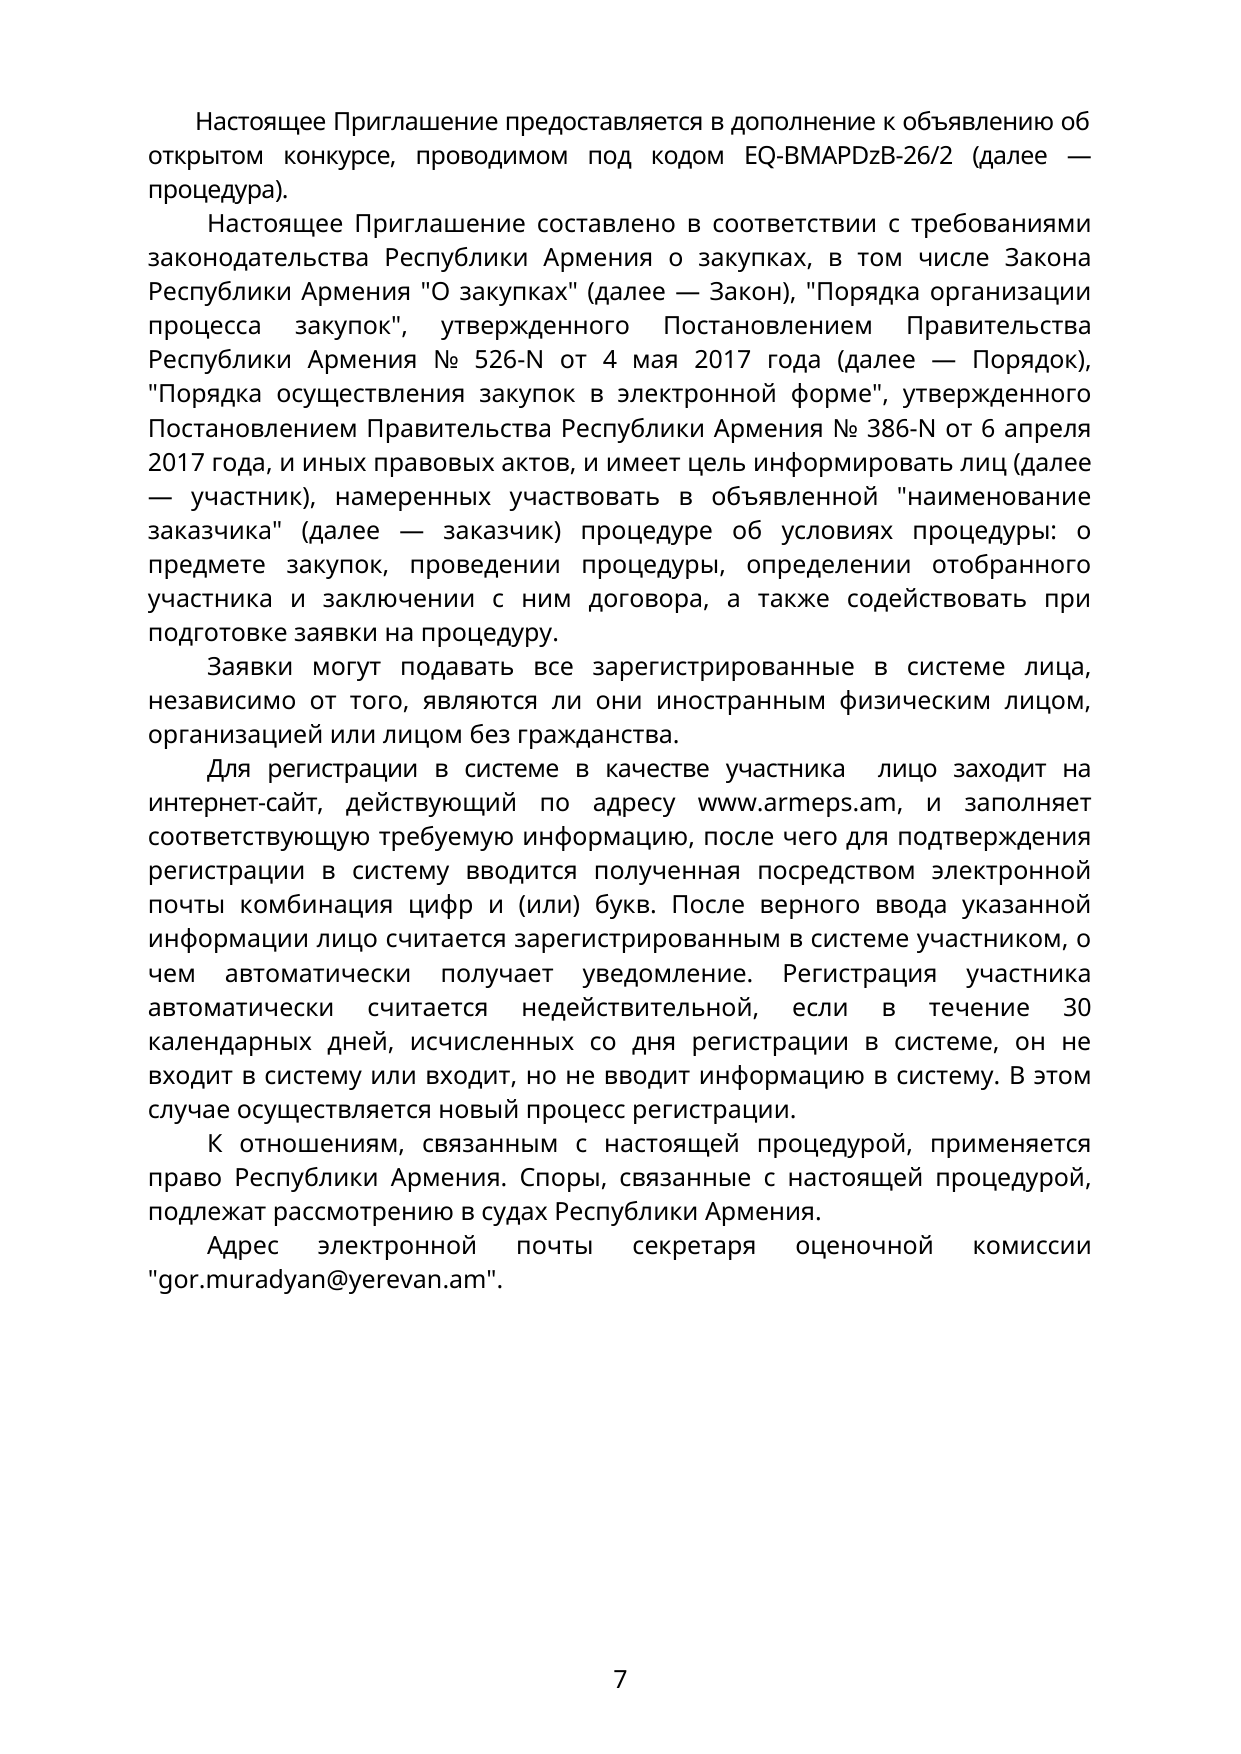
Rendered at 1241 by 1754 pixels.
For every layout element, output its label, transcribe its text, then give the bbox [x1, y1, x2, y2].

text Заявки могут подавать все зарегистрированные в системе лица, независимо от того, являются ли они иностранным физическим лицом, организацией или лицом без гражданства. [148, 649, 1092, 751]
text Настоящее Приглашение составлено в соответствии с требованиями законодательства Республики Армения о закупках, в том числе Закона Республики Армения "О закупках" (далее — Закон), "Порядка организации процесса закупок", утвержденного Постановлением Правительства Республики Армения № 526-N от 4 мая 2017 года (далее — Порядок), "Порядка осуществления закупок в электронной форме", утвержденного Постановлением Правительства Республики Армения № 386-N от 6 апреля 2017 года, и иных правовых актов, и имеет цель информировать лиц (далее — участник), намеренных участвовать в объявленной "наименование заказчика" (далее — заказчик) процедуре об условиях процедуры: о предмете закупок, проведении процедуры, определении отобранного участника и заключении с ним договора, а также содействовать при подготовке заявки на процедуру. [148, 206, 1092, 649]
text Настоящее Приглашение предоставляется в дополнение к объявлению об открытом конкурсе, проводимом под кодом EQ-BMAPDzB-26/2 (далее — процедура). [89, 103, 1092, 206]
text Адрес электронной почты секретаря оценочной комиссии "gor.muradyan@yerevan.am". [148, 1228, 1092, 1296]
text Для регистрации в системе в качестве участника лицо заходит на интернет-сайт, действующий по адресу www.armeps.am, и заполняет соответствующую требуемую информацию, после чего для подтверждения регистрации в систему вводится полученная посредством электронной почты комбинация цифр и (или) букв. После верного ввода указанной информации лицо считается зарегистрированным в системе участником, о чем автоматически получает уведомление. Регистрация участника автоматически считается недействительной, если в течение 30 календарных дней, исчисленных со дня регистрации в системе, он не входит в систему или входит, но не вводит информацию в систему. В этом случае осуществляется новый процесс регистрации. [148, 751, 1092, 1126]
text К отношениям, связанным с настоящей процедурой, применяется право Республики Армения. Споры, связанные с настоящей процедурой, подлежат рассмотрению в судах Республики Армения. [148, 1126, 1092, 1228]
